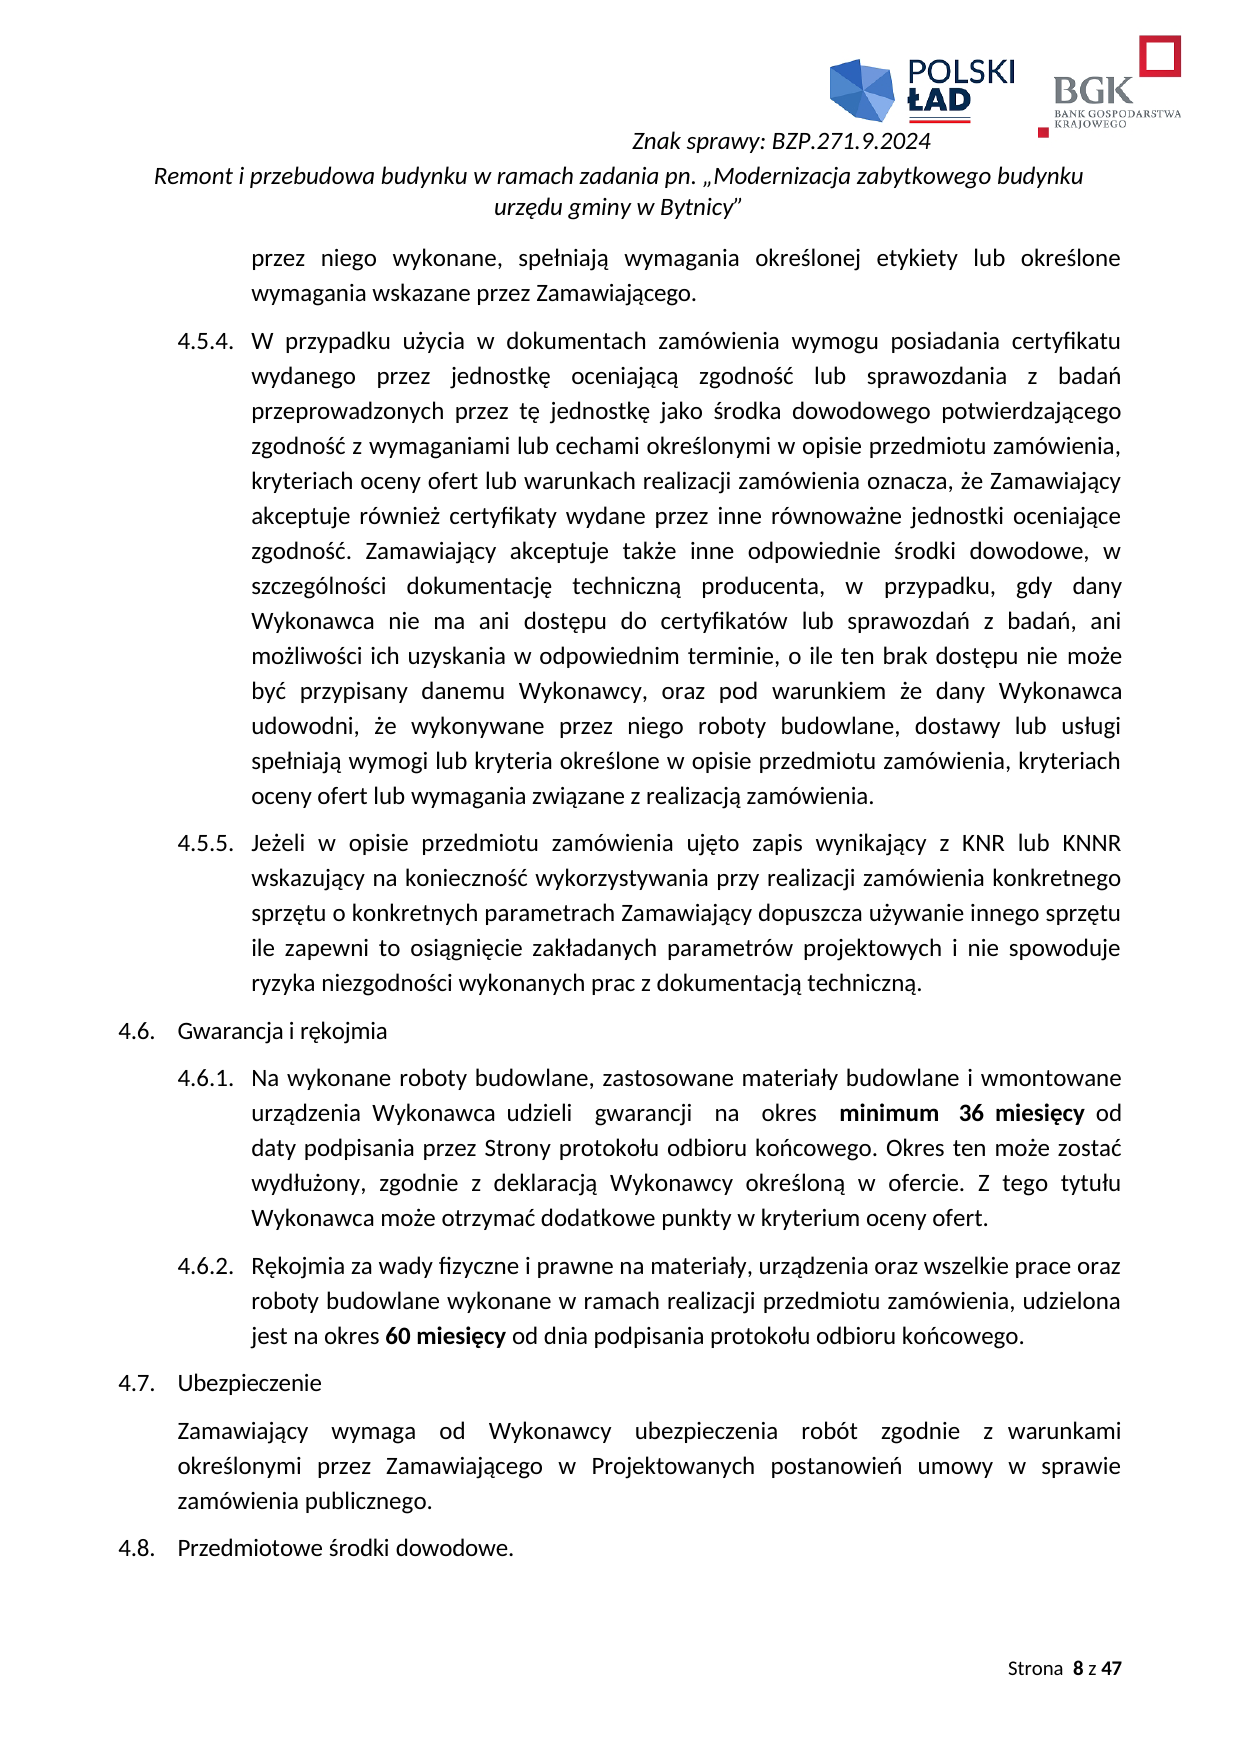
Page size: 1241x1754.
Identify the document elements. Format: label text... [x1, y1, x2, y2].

list Ubezpieczenie [118, 1367, 1122, 1398]
list Gwarancja i rękojmia [118, 1015, 1122, 1045]
list Przedmiotowe środki dowodowe. [118, 1532, 1122, 1563]
list Rękojmia za wady fizyczne i prawne na materiały, urządzenia oraz wszelkie prace oraz roboty budowlane wykonane w ramach realizacji przedmiotu zamówienia, udzielona jest na okres 60 miesięcy od dnia podpisania protokołu odbioru końcowego. [177, 1250, 1122, 1350]
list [177, 242, 1122, 308]
list Jeżeli w opisie przedmiotu zamówienia ujęto zapis wynikający z KNR lub KNNR wskazujący na konieczność wykorzystywania przy realizacji zamówienia konkretnego sprzętu o konkretnych parametrach Zamawiający dopuszcza używanie innego sprzętu ile zapewni to osiągnięcie zakładanych parametrów projektowych i nie spowoduje ryzyka niezgodności wykonanych prac z dokumentacją techniczną. [177, 827, 1122, 998]
text Zamawiający wymaga od Wykonawcy ubezpieczenia robót zgodnie z warunkami określonymi przez Zamawiającego w Projektowanych postanowień umowy w sprawie zamówienia publicznego. [177, 1415, 1122, 1515]
list Na wykonane roboty budowlane, zastosowane materiały budowlane i wmontowane urządzenia Wykonawca udzieli gwarancji na okres minimum 36 miesięcy od daty podpisania przez Strony protokołu odbioru końcowego. Okres ten może zostać wydłużony, zgodnie z deklaracją Wykonawcy określoną w ofercie. Z tego tytułu Wykonawca może otrzymać dodatkowe punkty w kryterium oceny ofert. [177, 1062, 1122, 1233]
list W przypadku użycia w dokumentach zamówienia wymogu posiadania certyfikatu wydanego przez jednostkę oceniającą zgodność lub sprawozdania z badań przeprowadzonych przez tę jednostkę jako środka dowodowego potwierdzającego zgodność z wymaganiami lub cechami określonymi w opisie przedmiotu zamówienia, kryteriach oceny ofert lub warunkach realizacji zamówienia oznacza, że Zamawiający akceptuje również certyfikaty wydane przez inne równoważne jednostki oceniające zgodność. Zamawiający akceptuje także inne odpowiednie środki dowodowe, w szczególności dokumentację techniczną producenta, w przypadku, gdy dany Wykonawca nie ma ani dostępu do certyfikatów lub sprawozdań z badań, ani możliwości ich uzyskania w odpowiednim terminie, o ile ten brak dostępu nie może być przypisany danemu Wykonawcy, oraz pod warunkiem że dany Wykonawca udowodni, że wykonywane przez niego roboty budowlane, dostawy lub usługi spełniają wymogi lub kryteria określone w opisie przedmiotu zamówienia, kryteriach oceny ofert lub wymagania związane z realizacją zamówienia. [177, 325, 1122, 810]
